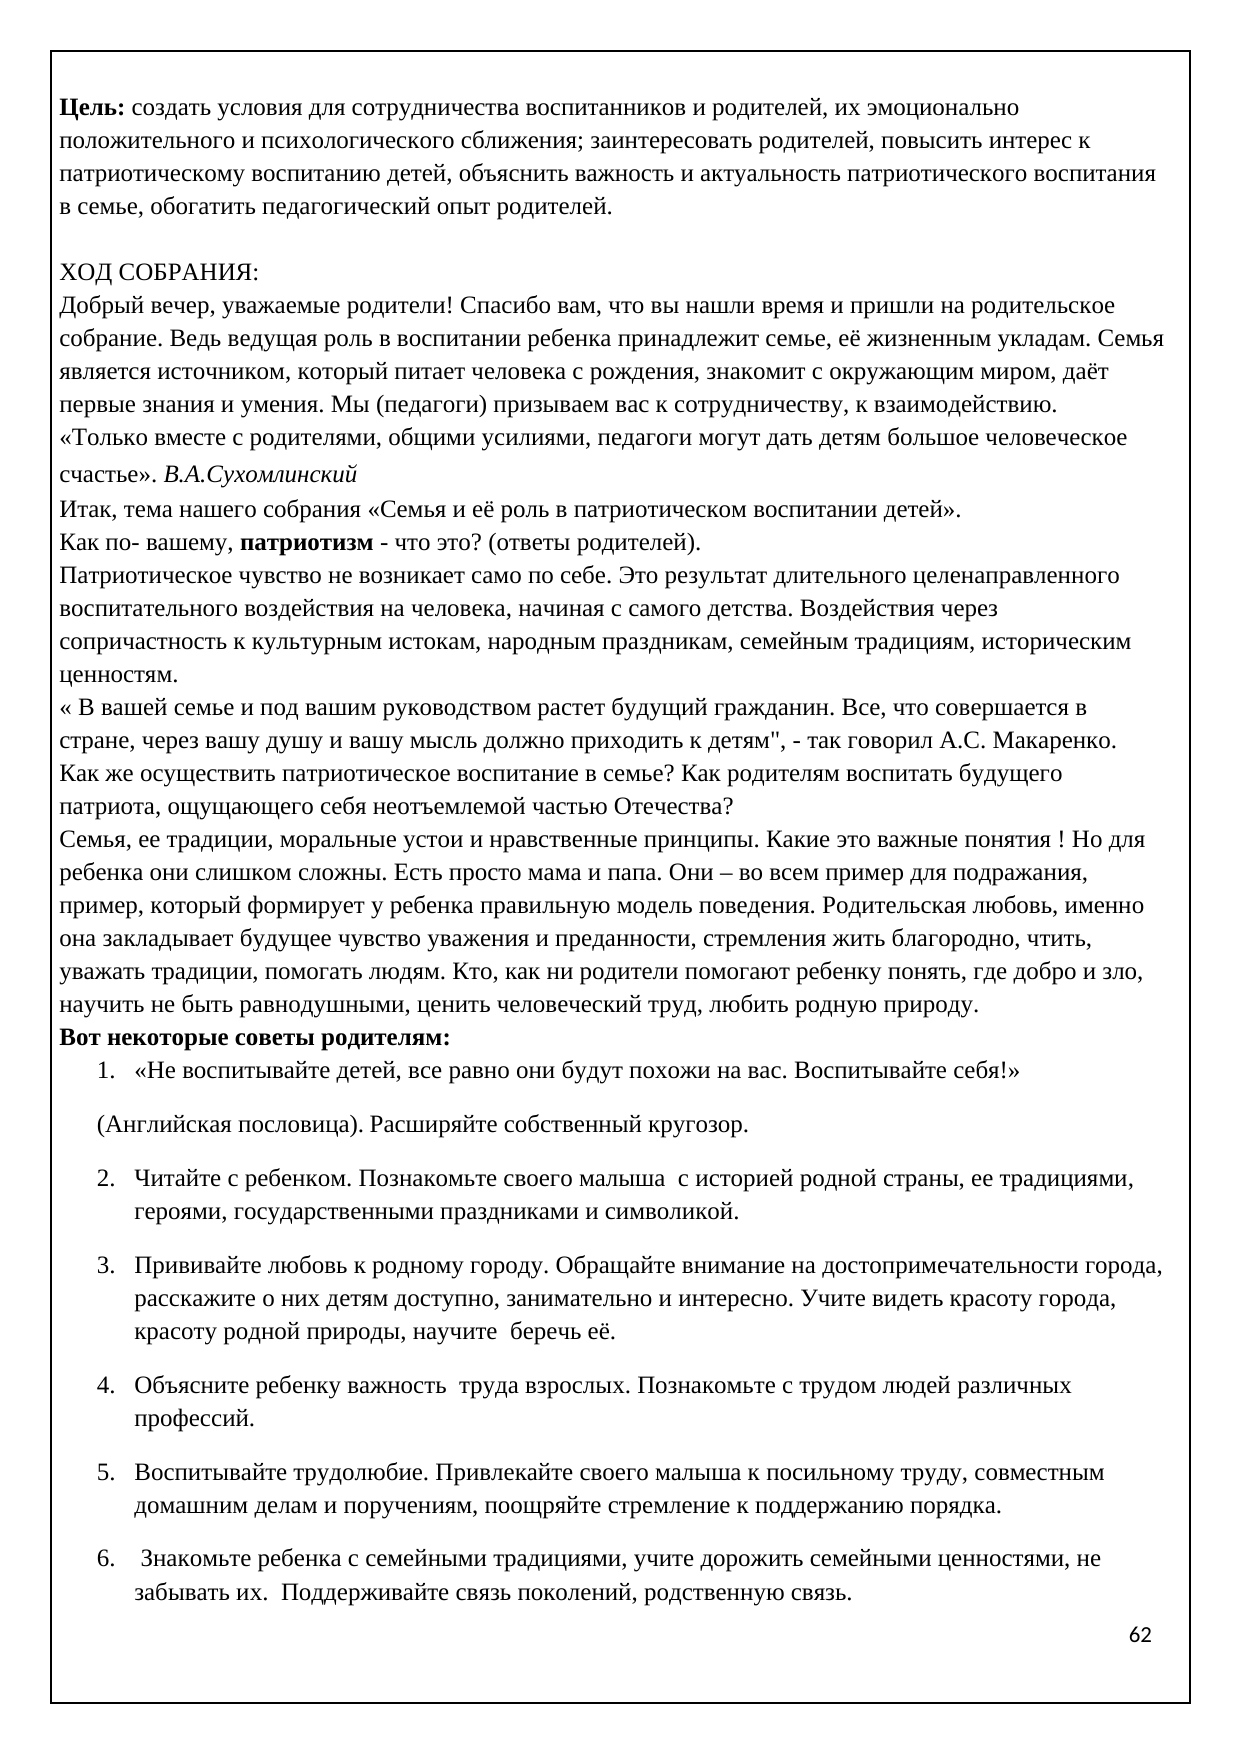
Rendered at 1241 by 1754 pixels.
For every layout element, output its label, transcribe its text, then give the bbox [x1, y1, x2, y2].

list Объясните ребенку важность труда взрослых. Познакомьте с трудом людей различных профессий. [97, 1370, 1167, 1432]
text Семья, ее традиции, моральные устои и нравственные принципы. Какие это важные понятия ! Но для ребенка они слишком сложны. Есть просто мама и папа. Они – во всем пример для подражания, пример, который формирует у ребенка правильную модель поведения. Родительская любовь, именно она закладывает будущее чувство уважения и преданности, стремления жить благородно, чтить, уважать традиции, помогать людям. Кто, как ни родители помогают ребенку понять, где добро и зло, научить не быть равнодушными, ценить человеческий труд, любить родную природу. [59, 824, 1167, 1018]
list Знакомьте ребенка с семейными традициями, учите дорожить семейными ценностями, не забывать их. Поддерживайте связь поколений, родственную связь. [97, 1543, 1167, 1605]
list Прививайте любовь к родному городу. Обращайте внимание на достопримечательности города, расскажите о них детям доступно, занимательно и интересно. Учите видеть красоту города, красоту родной природы, научите беречь её. [97, 1250, 1167, 1345]
text ХОД СОБРАНИЯ: Добрый вечер, уважаемые родители! Спасибо вам, что вы нашли время и пришли на родительское собрание. Ведь ведущая роль в воспитании ребенка принадлежит семье, её жизненным укладам. Семья является источником, который питает человека с рождения, знакомит с окружающим миром, даёт первые знания и умения. Мы (педагоги) призываем вас к сотрудничеству, к взаимодействию. «Только вместе с родителями, общими усилиями, педагоги могут дать детям большое человеческое счастье». В.А.Сухомлинский [59, 257, 1167, 489]
text Как по- вашему, патриотизм - что это? (ответы родителей). [59, 527, 1167, 556]
text Патриотическое чувство не возникает само по себе. Это результат длительного целенаправленного воспитательного воздействия на человека, начиная с самого детства. Воздействия через сопричастность к культурным истокам, народным праздникам, семейным традициям, историческим ценностям. [59, 560, 1167, 688]
text Цель: создать условия для сотрудничества воспитанников и родителей, их эмоционально положительного и психологического сближения; заинтересовать родителей, повысить интерес к патриотическому воспитанию детей, объяснить важность и актуальность патриотического воспитания в семье, обогатить педагогический опыт родителей. [59, 92, 1167, 220]
text (Английская пословица). Расширяйте собственный кругозор. [97, 1109, 1167, 1138]
list Воспитывайте трудолюбие. Привлекайте своего малыша к посильному труду, совместным домашним делам и поручениям, поощряйте стремление к поддержанию порядка. [97, 1457, 1167, 1518]
text Как же осуществить патриотическое воспитание в семье? Как родителям воспитать будущего патриота, ощущающего себя неотъемлемой частью Отечества? [59, 758, 1167, 820]
list «Не воспитывайте детей, все равно они будут похожи на вас. Воспитывайте себя!» [97, 1055, 1167, 1084]
list Читайте с ребенком. Познакомьте своего малыша с историей родной страны, ее традициями, героями, государственными праздниками и символикой. [97, 1163, 1167, 1225]
text Итак, тема нашего собрания «Семья и её роль в патриотическом воспитании детей». [59, 494, 1167, 523]
text « В вашей семье и под вашим руководством растет будущий гражданин. Все, что совершается в стране, через вашу душу и вашу мысль должно приходить к детям", - так говорил А.С. Макаренко. [59, 692, 1167, 754]
text Вот некоторые советы родителям: [59, 1022, 1167, 1051]
